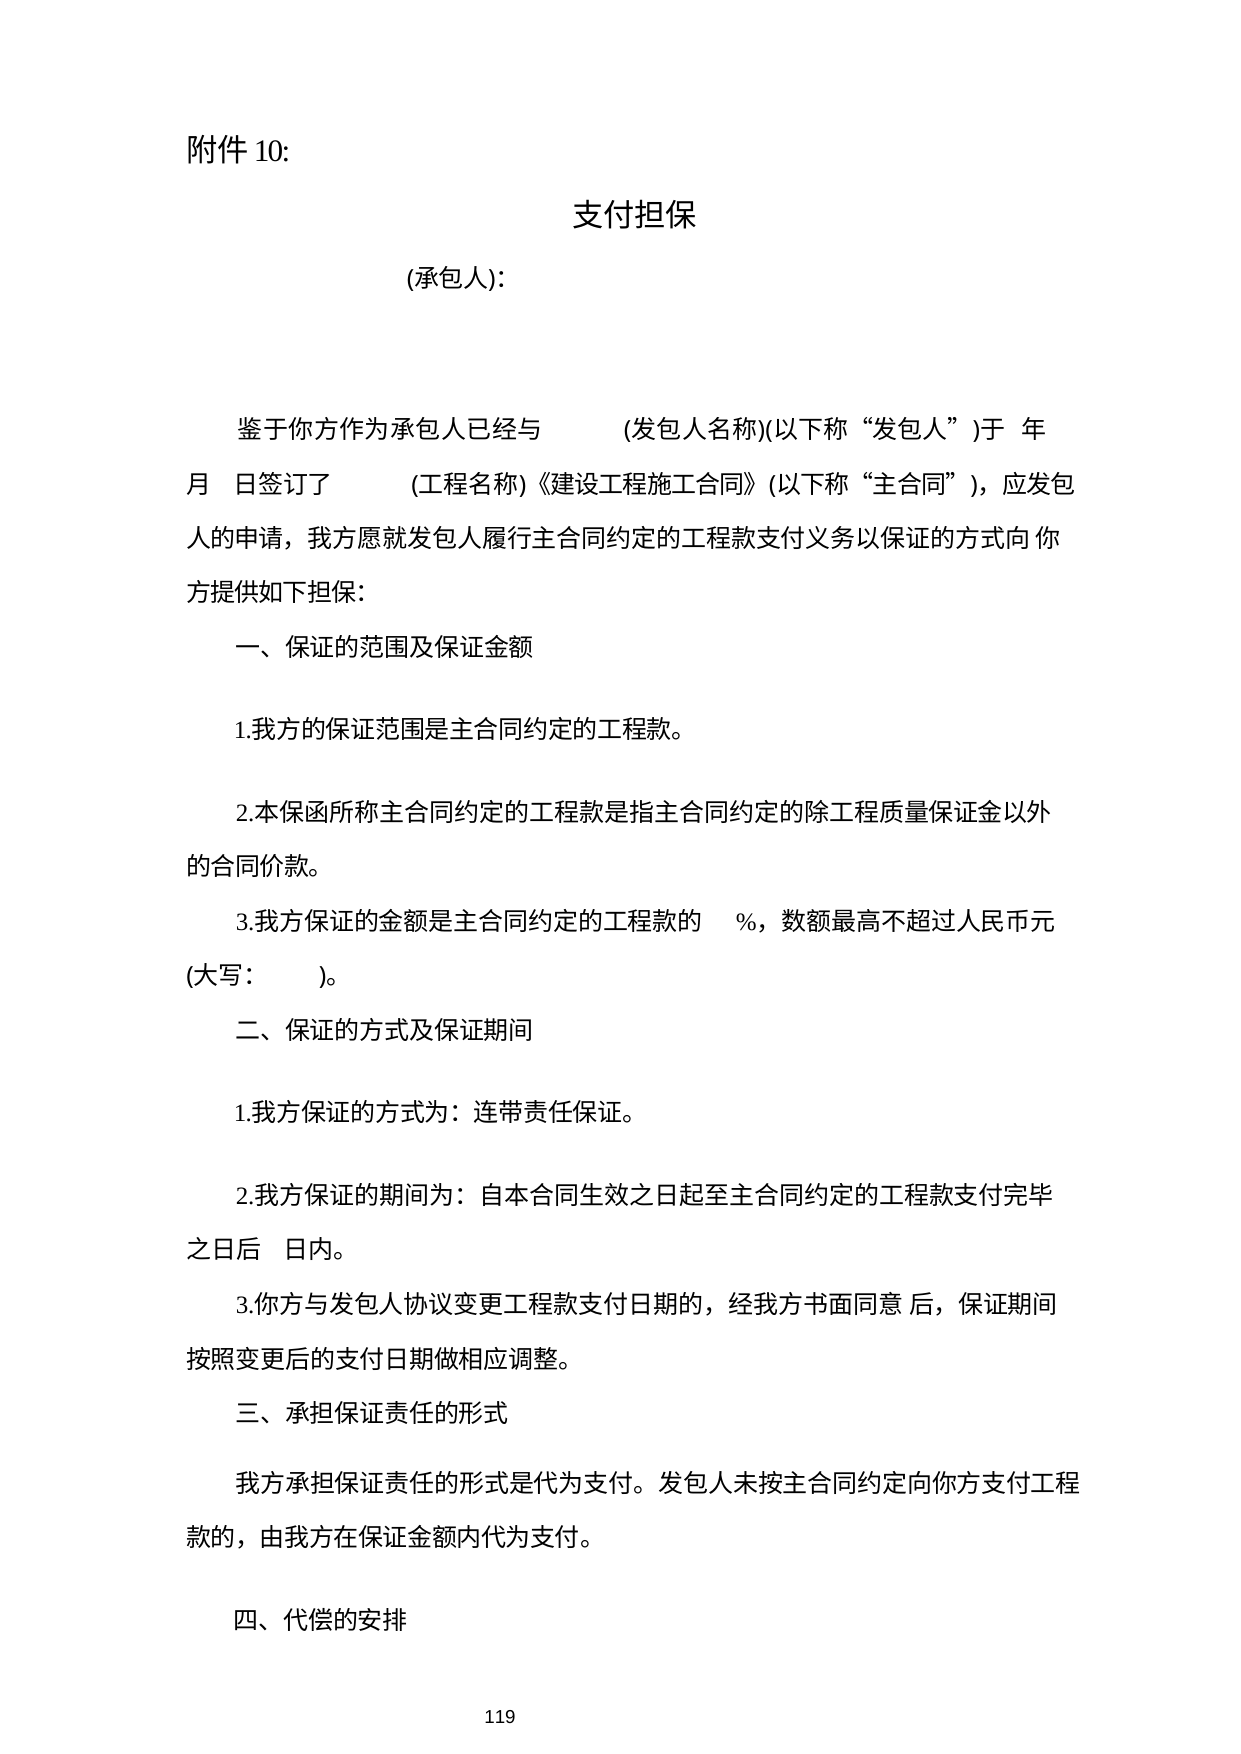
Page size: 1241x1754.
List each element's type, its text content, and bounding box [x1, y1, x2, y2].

text 1.我方的保证范围是主合同约定的工程款。 [186, 709, 1082, 746]
text 四、代偿的安排 [186, 1601, 1082, 1637]
text 1.我方保证的方式为：连带责任保证。 [186, 1093, 1082, 1129]
text 二、保证的方式及保证期间 [186, 1010, 1082, 1046]
text 三、承担保证责任的形式 [186, 1393, 1082, 1430]
text 2.本保函所称主合同约定的工程款是指主合同约定的除工程质量保证金以外的合同价款。 [186, 792, 1069, 883]
text 我方承担保证责任的形式是代为支付。发包人未按主合同约定向你方支付工程款的，由我方在保证金额内代为支付。 [186, 1463, 1082, 1554]
text (承包人)： [186, 259, 1082, 295]
text 附件 10: [186, 127, 1082, 170]
text 一、保证的范围及保证金额 [186, 627, 1082, 664]
text 支付担保 [186, 193, 1082, 234]
text 鉴于你方作为承包人已经与 (发包人名称)(以下称“发包人”)于 年 月 日签订了 (工程名称)《建设工程施工合同》(以下称“主合同”)，应发包人的申请，我方愿就发包人履行主合同约定的工程款支付义务以保证的方式向 你方提供如下担保： [186, 410, 1082, 609]
text 2.我方保证的期间为：自本合同生效之日起至主合同约定的工程款支付完毕之日后 日内。 [186, 1176, 1069, 1266]
text 3.我方保证的金额是主合同约定的工程款的 %，数额最高不超过人民币元(大写： )。 [186, 901, 1062, 992]
text 3.你方与发包人协议变更工程款支付日期的，经我方书面同意 后，保证期间按照变更后的支付日期做相应调整。 [186, 1285, 1069, 1375]
